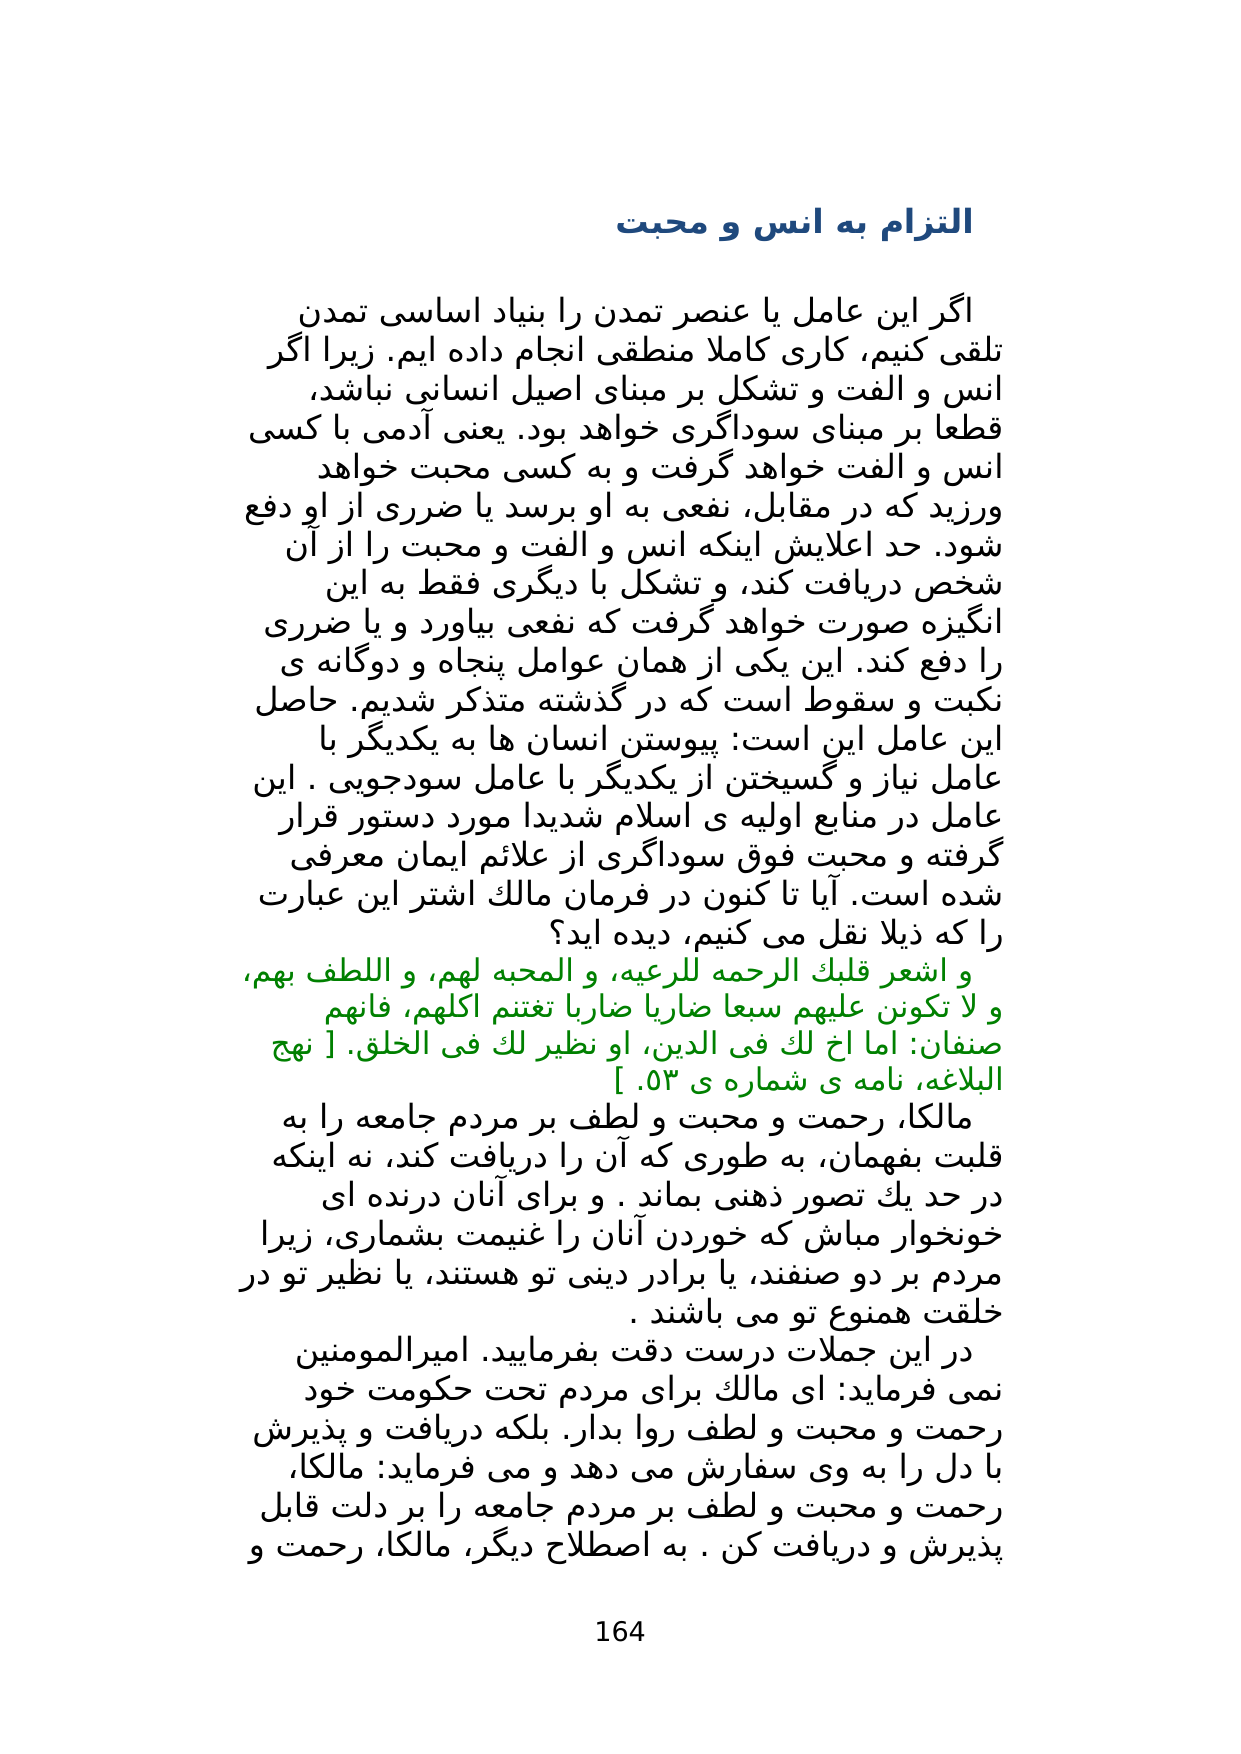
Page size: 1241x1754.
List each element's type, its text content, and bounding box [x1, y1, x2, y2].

text و اشعر قلبك الرحمه للرعيه، و المحبه لهم، و اللطف بهم، و لا تكونن عليهم سبعا ضاريا ضاربا تغتنم اكلهم، فانهم صنفان: اما اخ لك فى الدين، او نظير لك فى الخلق. [ نهج البلاغه، نامه ى شماره ى ٥٣. ] [236, 952, 1004, 1098]
subtitle التزام به انس و محبت [236, 202, 1004, 241]
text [236, 1331, 1004, 1564]
text مالكا، رحمت و محبت و لطف بر مردم جامعه را به قلبت بفهمان، به طورى كه آن را دريافت كند، نه اينكه در حد يك تصور ذهنى بماند . و براى آنان درنده اى خونخوار مباش كه خوردن آنان را غنيمت بشمارى، زيرا مردم بر دو صنفند، يا برادر دينى تو هستند، يا نظير تو در خلقت همنوع تو مى باشند . [236, 1098, 1004, 1331]
text اگر اين عامل يا عنصر تمدن را بنياد اساسى تمدن تلقى كنيم، كارى كاملا منطقى انجام داده ايم. زيرا اگر انس و الفت و تشكل بر مبناى اصيل انسانى نباشد، قطعا بر مبناى سوداگرى خواهد بود. يعنى آدمى با كسى انس و الفت خواهد گرفت و به كسى محبت خواهد ورزيد كه در مقابل، نفعى به او برسد يا ضررى از او دفع شود. حد اعلايش اينكه انس و الفت و محبت را از آن شخص دريافت كند، و تشكل با ديگرى فقط به اين انگيزه صورت خواهد گرفت كه نفعى بياورد و يا ضررى را دفع كند. اين يكى از همان عوامل پنجاه و دوگانه ى نكبت و سقوط است كه در گذشته متذكر شديم. حاصل اين عامل اين است: پيوستن انسان ها به يكديگر با عامل نياز و گسيختن از يكديگر با عامل سودجويى . اين عامل در منابع اوليه ى اسلام شديدا مورد دستور قرار گرفته و محبت فوق سوداگرى از علائم ايمان معرفى شده است. آيا تا كنون در فرمان مالك اشتر اين عبارت را كه ذيلا نقل مى كنيم، ديده ايد؟ [236, 292, 1004, 952]
